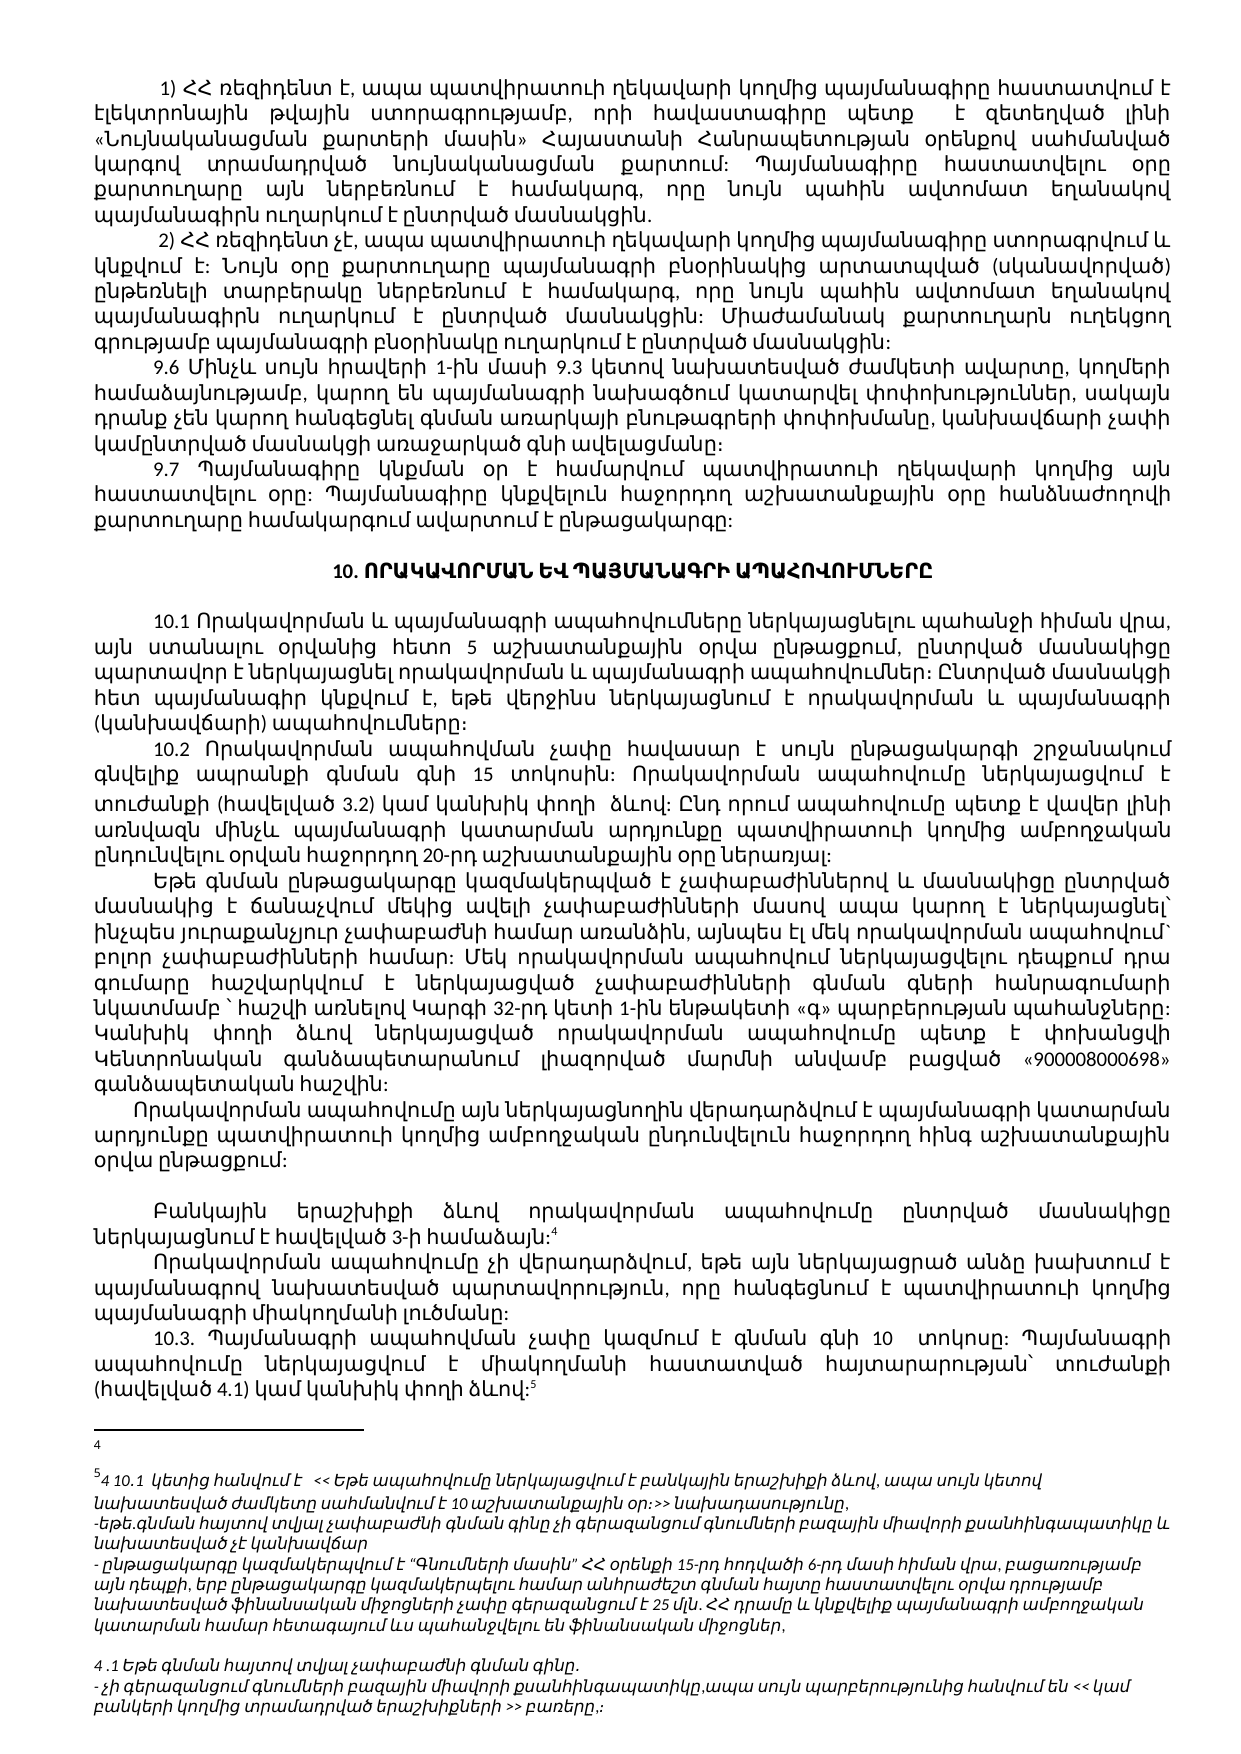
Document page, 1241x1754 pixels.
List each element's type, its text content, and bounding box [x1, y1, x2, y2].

text 9.6 Մինչև սույն հրավերի 1-ին մասի 9.3 կետով նախատեսված ժամկետի ավարտը, կողմերի համաձայնությամբ, կարող են պայմանագրի նախագծում կատարվել փոփոխություններ, սակայն դրանք չեն կարող հանգեցնել գնման առարկայի բնութագրերի փոփոխմանը, կանխավճարի չափի կամընտրված մասնակցի առաջարկած գնի ավելացմանը։ [94, 354, 1171, 456]
text Եթե գնման ընթացակարգը կազմակերպված է չափաբաժիններով և մասնակիցը ընտրված մասնակից է ճանաչվում մեկից ավելի չափաբաժինների մասով ապա կարող է ներկայացնել՝ ինչպես յուրաքանչյուր չափաբաժնի համար առանձին, այնպես էլ մեկ որակավորման ապահովում` բոլոր չափաբաժինների համար: Մեկ որակավորման ապահովում ներկայացվելու դեպքում դրա գումարը հաշվարկվում է ներկայացված չափաբաժինների գնման գների հանրագումարի նկատմամբ ՝ հաշվի առնելով Կարգի 32-րդ կետի 1-ին ենթակետի «գ» պարբերության պահանջները: Կանխիկ փողի ձևով ներկայացված որակավորման ապահովումը պետք է փոխանցվի Կենտրոնական գանձապետարանում լիազորված մարմնի անվամբ բացված «900008000698» գանձապետական հաշվին: [94, 868, 1171, 1097]
text 10.2 Որակավորման ապահովման չափը հավասար է սույն ընթացակարգի շրջանակում գնվելիք ապրանքի գնման գնի 15 տոկոսին: Որակավորման ապահովումը ներկայացվում է տուժանքի (հավելված 3.2) կամ կանխիկ փողի ձևով: Ընդ որում ապահովումը պետք է վավեր լինի առնվազն մինչև պայմանագրի կատարման արդյունքը պատվիրատուի կողմից ամբողջական ընդունվելու օրվան հաջորդող 20-րդ աշխատանքային օրը ներառյալ: [94, 736, 1171, 868]
text 1) ՀՀ ռեզիդենտ է, ապա պատվիրատուի ղեկավարի կողմից պայմանագիրը հաստատվում է էլեկտրոնային թվային ստորագրությամբ, որի հավաստագիրը պետք է զետեղված լինի «Նույնականացման քարտերի մասին» Հայաստանի Հանրապետության օրենքով սահմանված կարգով տրամադրված նույնականացման քարտում: Պայմանագիրը հաստատվելու օրը քարտուղարը այն ներբեռնում է համակարգ, որը նույն պահին ավտոմատ եղանակով պայմանագիրն ուղարկում է ընտրված մասնակցին. [94, 75, 1171, 227]
text 10.1 Որակավորման և պայմանագրի ապահովումները ներկայացնելու պահանջի հիման վրա, այն ստանալու օրվանից հետո 5 աշխատանքային օրվա ընթացքում, ընտրված մասնակիցը պարտավոր է ներկայացնել որակավորման և պայմանագրի ապահովումներ։ Ընտրված մասնակցի հետ պայմանագիր կնքվում է, եթե վերջինս ներկայացնում է որակավորման և պայմանագրի (կանխավճարի) ապահովումները։ [94, 609, 1171, 736]
text 10.3. Պայմանագրի ապահովման չափը կազմում է գնման գնի 10 տոկոսը: Պայմանագրի ապահովումը ներկայացվում է միակողմանի հաստատված հայտարարության՝ տուժանքի (հավելված 4.1) կամ կանխիկ փողի ձևով: [94, 1326, 1171, 1402]
text 9.7 Պայմանագիրը կնքման օր է համարվում պատվիրատուի ղեկավարի կողմից այն հաստատվելու օրը: Պայմանագիրը կնքվելուն հաջորդող աշխատանքային օրը հանձնաժողովի քարտուղարը համակարգում ավարտում է ընթացակարգը: [94, 456, 1171, 532]
text 2) ՀՀ ռեզիդենտ չէ, ապա պատվիրատուի ղեկավարի կողմից պայմանագիրը ստորագրվում և կնքվում է: Նույն օրը քարտուղարը պայմանագրի բնօրինակից արտատպված (սկանավորված) ընթեռնելի տարբերակը ներբեռնում է համակարգ, որը նույն պահին ավտոմատ եղանակով պայմանագիրն ուղարկում է ընտրված մասնակցին: Միաժամանակ քարտուղարն ուղեկցող գրությամբ պայմանագրի բնօրինակը ուղարկում է ընտրված մասնակցին: [94, 227, 1171, 354]
text 10. ՈՐԱԿԱՎՈՐՄԱՆ ԵՎ ՊԱՅՄԱՆԱԳՐԻ ԱՊԱՀՈՎՈՒՄՆԵՐԸ [94, 558, 1171, 583]
text Բանկային երաշխիքի ձևով որակավորման ապահովումը ընտրված մասնակիցը ներկայացնում է հավելված 3-ի համաձայն: [94, 1198, 1171, 1249]
text Որակավորման ապահովումը չի վերադարձվում, եթե այն ներկայացրած անձը խախտում է պայմանագրով նախատեսված պարտավորություն, որը հանգեցնում է պատվիրատուի կողմից պայմանագրի միակողմանի լուծմանը: [94, 1249, 1171, 1326]
text Որակավորման ապահովումը այն ներկայացնողին վերադարձվում է պայմանագրի կատարման արդյունքը պատվիրատուի կողմից ամբողջական ընդունվելուն հաջորդող հինգ աշխատանքային օրվա ընթացքում: [94, 1097, 1171, 1173]
